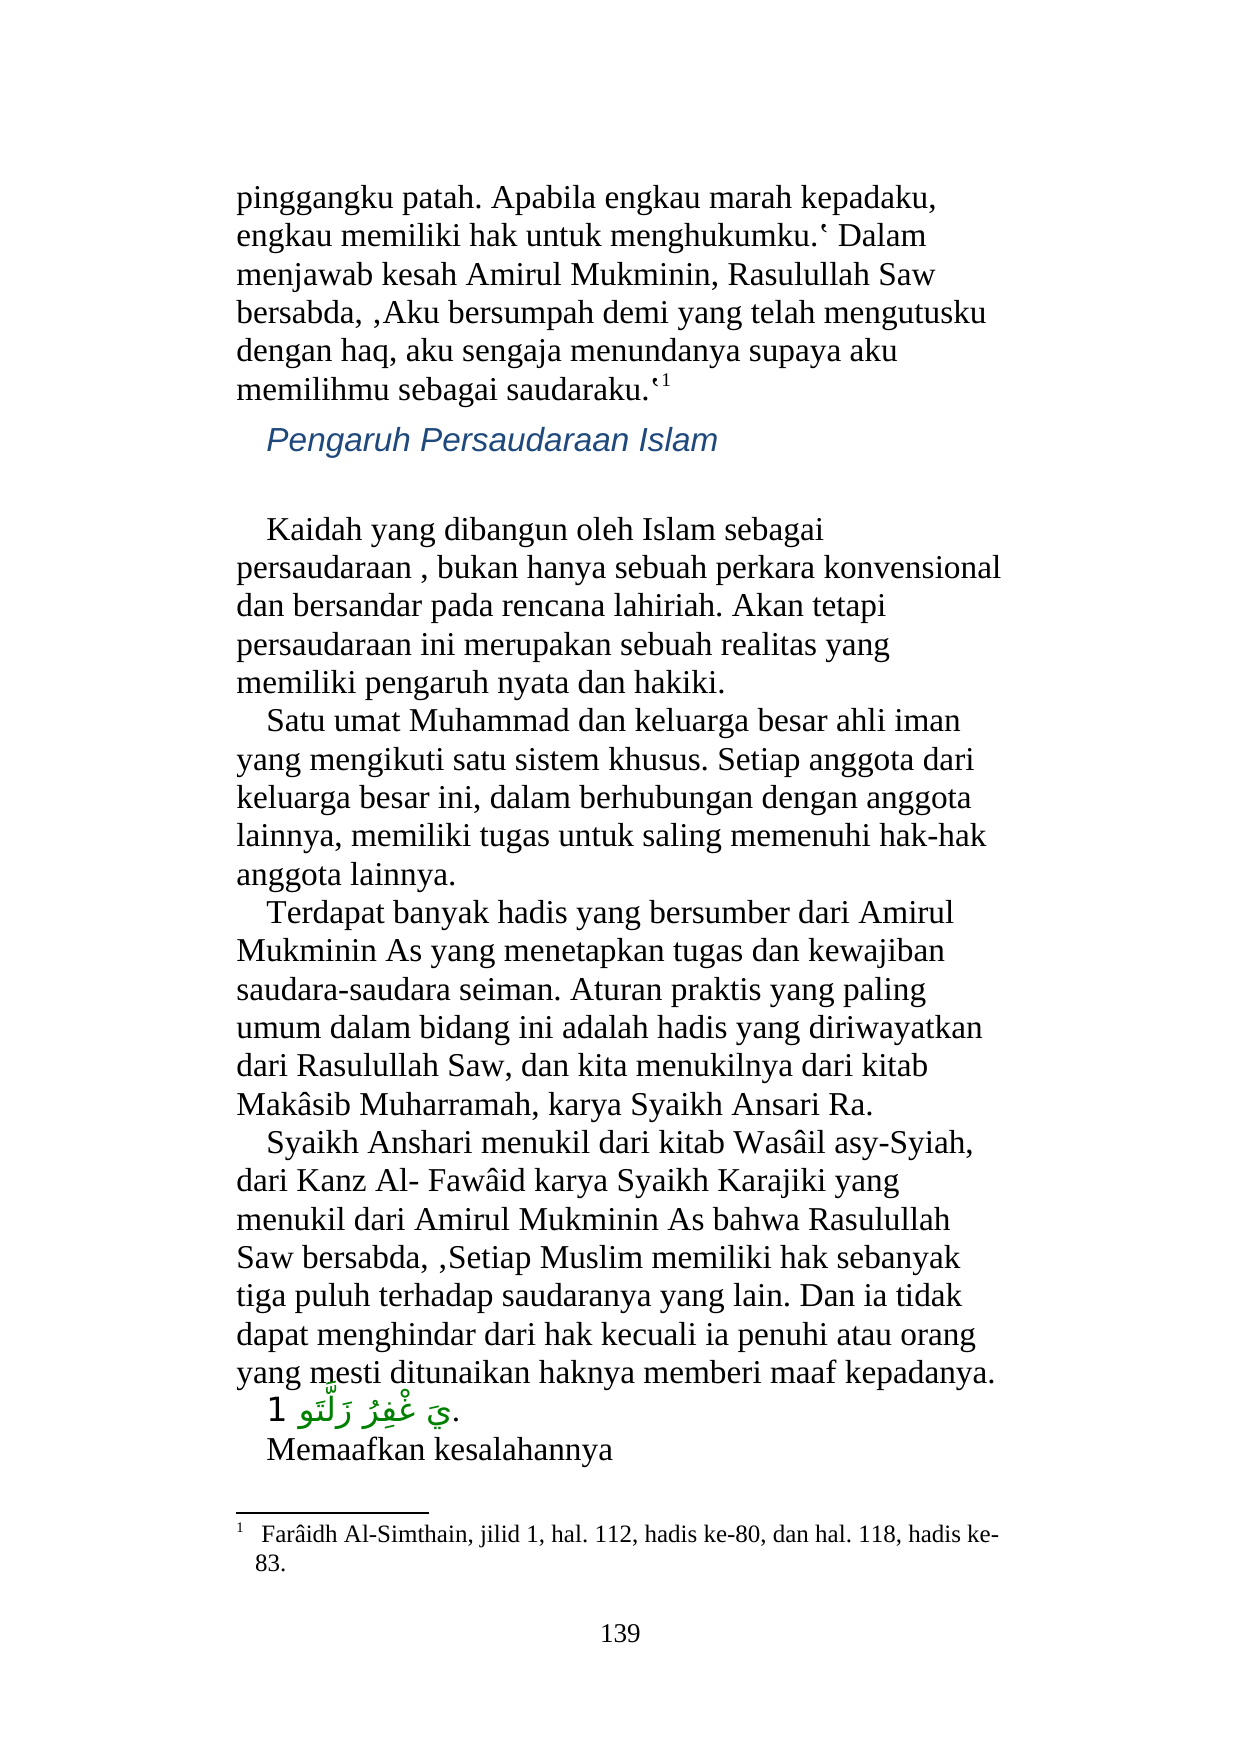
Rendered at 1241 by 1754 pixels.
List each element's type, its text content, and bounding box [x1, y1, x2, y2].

text Memaafkan kesalahannya [236, 1430, 1004, 1468]
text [236, 177, 1004, 407]
subtitle Pengaruh Persaudaraan Islam [236, 420, 1004, 458]
text Satu umat Muhammad dan keluarga besar ahli iman yang mengikuti satu sistem khusus. Setiap anggota dari keluarga besar ini, dalam berhubungan dengan anggota lainnya, memiliki tugas untuk saling memenuhi hak-hak anggota lainnya. [236, 701, 1004, 892]
text Terdapat banyak hadis yang bersumber dari Amirul Mukminin As yang menetapkan tugas dan kewajiban saudara-saudara seiman. Aturan praktis yang paling umum dalam bidang ini adalah hadis yang diriwayatkan dari Rasulullah Saw, dan kita menukilnya dari kitab Makâsib Muharramah, karya Syaikh Ansari Ra. [236, 892, 1004, 1122]
text يَ غْفِرُ زَلَّتَو 1. [236, 1391, 1004, 1430]
text Syaikh Anshari menukil dari kitab Wasâil asy-Syiah, dari Kanz Al- Fawâid karya Syaikh Karajiki yang menukil dari Amirul Mukminin As bahwa Rasulullah Saw bersabda, ‚Setiap Muslim memiliki hak sebanyak tiga puluh terhadap saudaranya yang lain. Dan ia tidak dapat menghindar dari hak kecuali ia penuhi atau orang yang mesti ditunaikan haknya memberi maaf kepadanya. [236, 1122, 1004, 1391]
text Kaidah yang dibangun oleh Islam sebagai persaudaraan , bukan hanya sebuah perkara konvensional dan bersandar pada rencana lahiriah. Akan tetapi persaudaraan ini merupakan sebuah realitas yang memiliki pengaruh nyata dan hakiki. [236, 509, 1004, 701]
